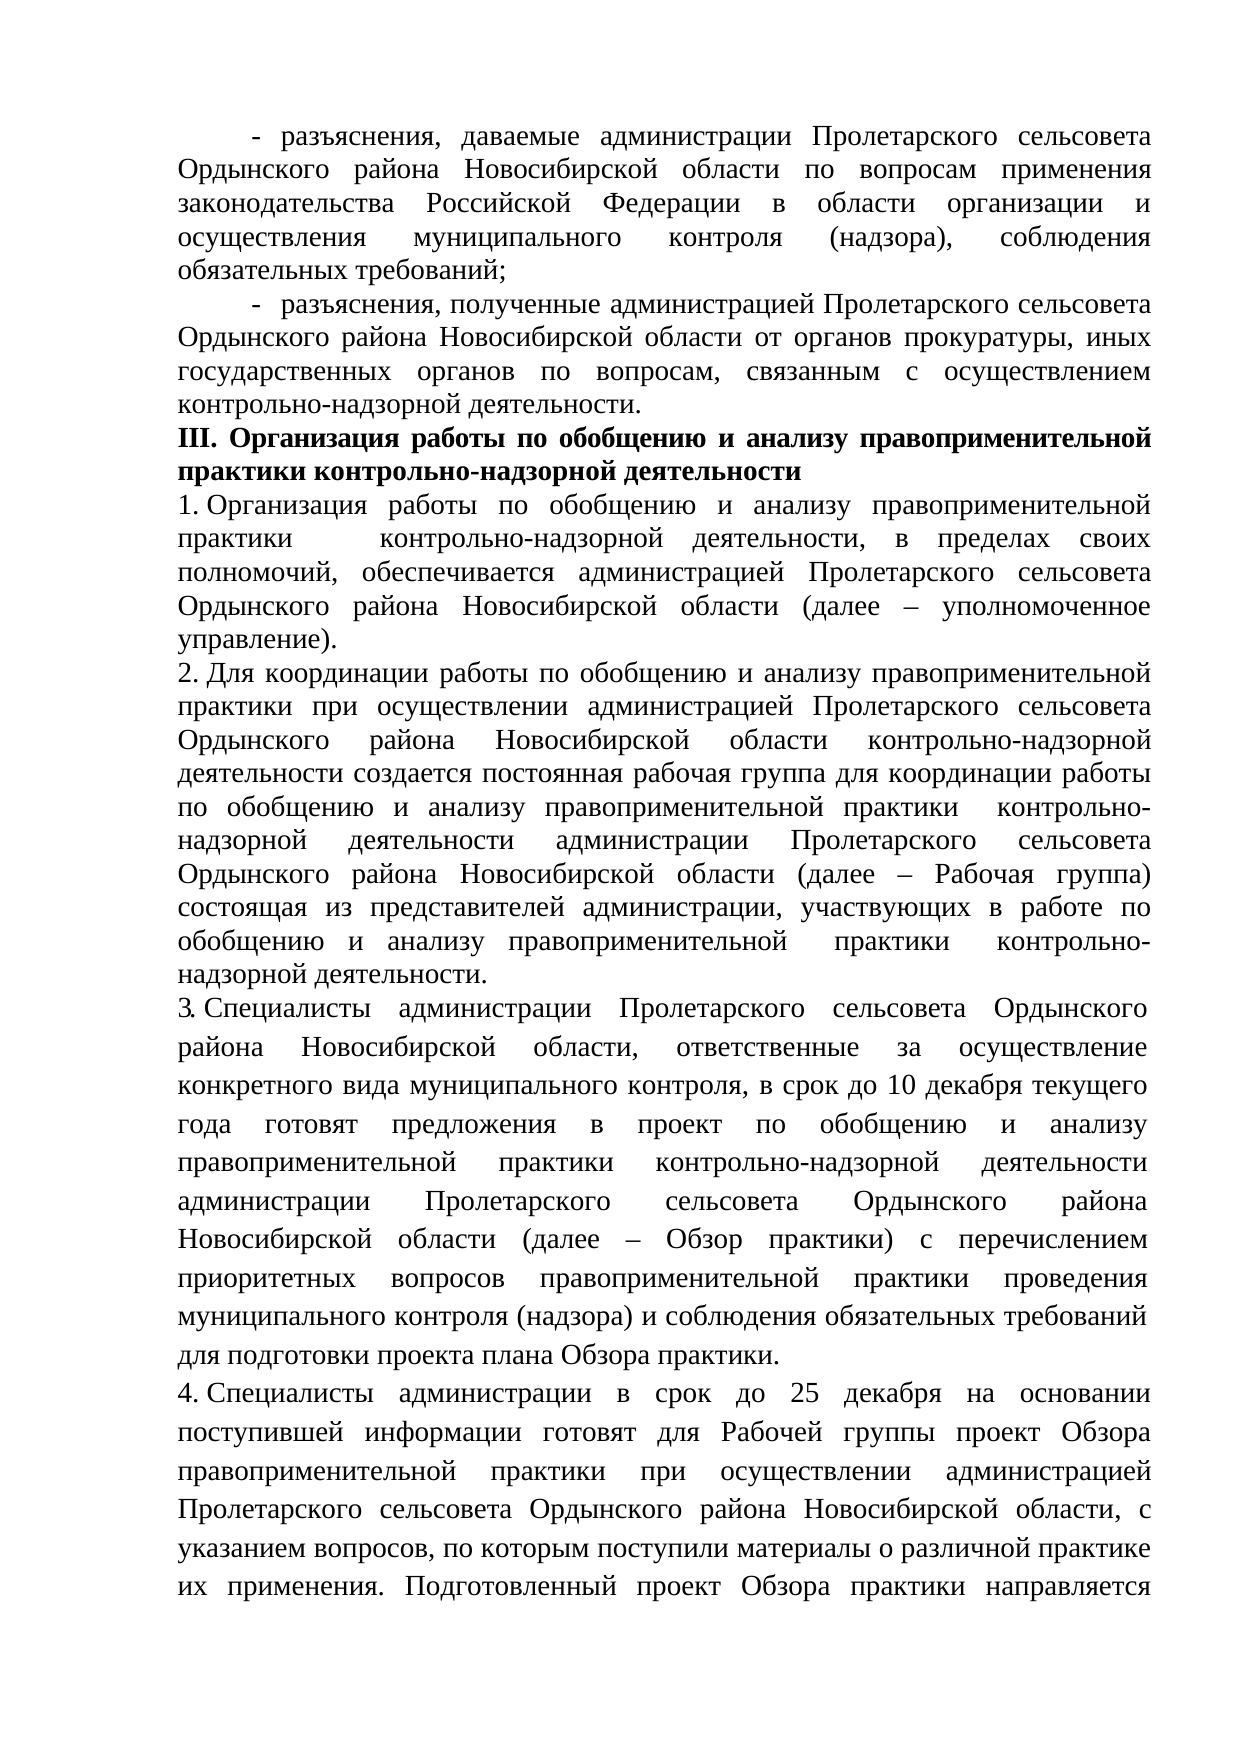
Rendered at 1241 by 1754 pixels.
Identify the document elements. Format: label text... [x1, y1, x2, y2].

text III. Организация работы по обобщению и анализу правоприменительной практики контрольно-надзорной деятельности [177, 420, 1152, 487]
text 1. Организация работы по обобщению и анализу правоприменительной практики контрольно-надзорной деятельности, в пределах своих полномочий, обеспечивается администрацией Пролетарского сельсовета Ордынского района Новосибирской области (далее – уполномоченное управление). [177, 487, 1152, 655]
list разъяснения, полученные администрацией Пролетарского сельсовета Ордынского района Новосибирской области от органов прокуратуры, иных государственных органов по вопросам, связанным с осуществлением контрольно-надзорной деятельности. [177, 286, 1152, 420]
list разъяснения, даваемые администрации Пролетарского сельсовета Ордынского района Новосибирской области по вопросам применения законодательства Российской Федерации в области организации и осуществления муниципального контроля (надзора), соблюдения обязательных требований; [177, 118, 1152, 286]
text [177, 1376, 1152, 1602]
text 2. Для координации работы по обобщению и анализу правоприменительной практики при осуществлении администрацией Пролетарского сельсовета Ордынского района Новосибирской области контрольно-надзорной деятельности создается постоянная рабочая группа для координации работы по обобщению и анализу правоприменительной практики контрольно-надзорной деятельности администрации Пролетарского сельсовета Ордынского района Новосибирской области (далее – Рабочая группа) состоящая из представителей администрации, участвующих в работе по обобщению и анализу правоприменительной практики контрольно-надзорной деятельности. [177, 655, 1152, 990]
text 3. Специалисты администрации Пролетарского сельсовета Ордынского района Новосибирской области, ответственные за осуществление конкретного вида муниципального контроля, в срок до 10 декабря текущего года готовят предложения в проект по обобщению и анализу правоприменительной практики контрольно-надзорной деятельности администрации Пролетарского сельсовета Ордынского района Новосибирской области (далее – Обзор практики) с перечислением приоритетных вопросов правоприменительной практики проведения муниципального контроля (надзора) и соблюдения обязательных требований для подготовки проекта плана Обзора практики. [177, 990, 1148, 1371]
